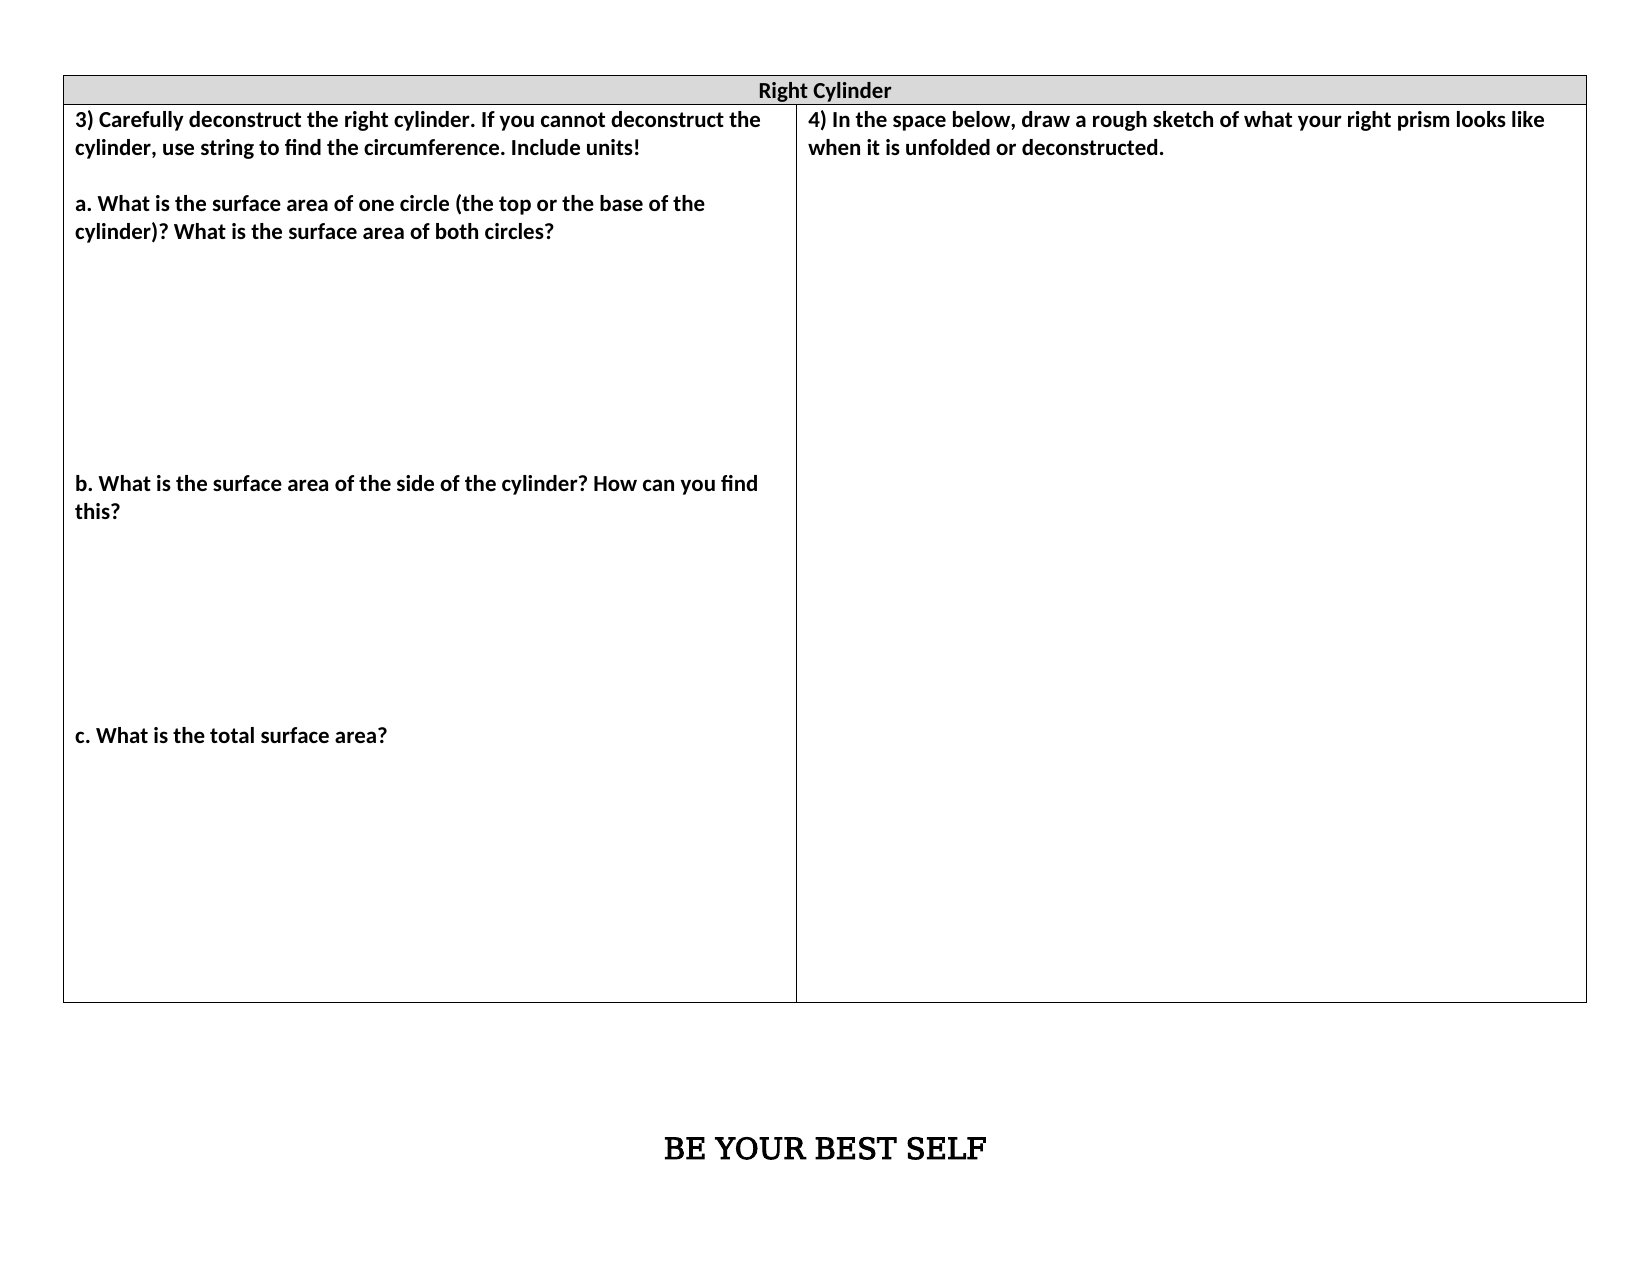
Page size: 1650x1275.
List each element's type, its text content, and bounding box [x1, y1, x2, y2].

table_cell Right Cylinder [64, 76, 1586, 104]
table_cell 3) Carefully deconstruct the right cylinder. If you cannot deconstruct the cylinder, use string to find the circumference. Include units! a. What is the surface area of one circle (the top or the base of the cylinder)? What is the surface area of both circles? b. What is the surface area of the side of the cylinder? How can you find this? c. What is the total surface area? [64, 105, 796, 1002]
table_cell 4) In the space below, draw a rough sketch of what your right prism looks like when it is unfolded or deconstructed. [797, 105, 1586, 1002]
